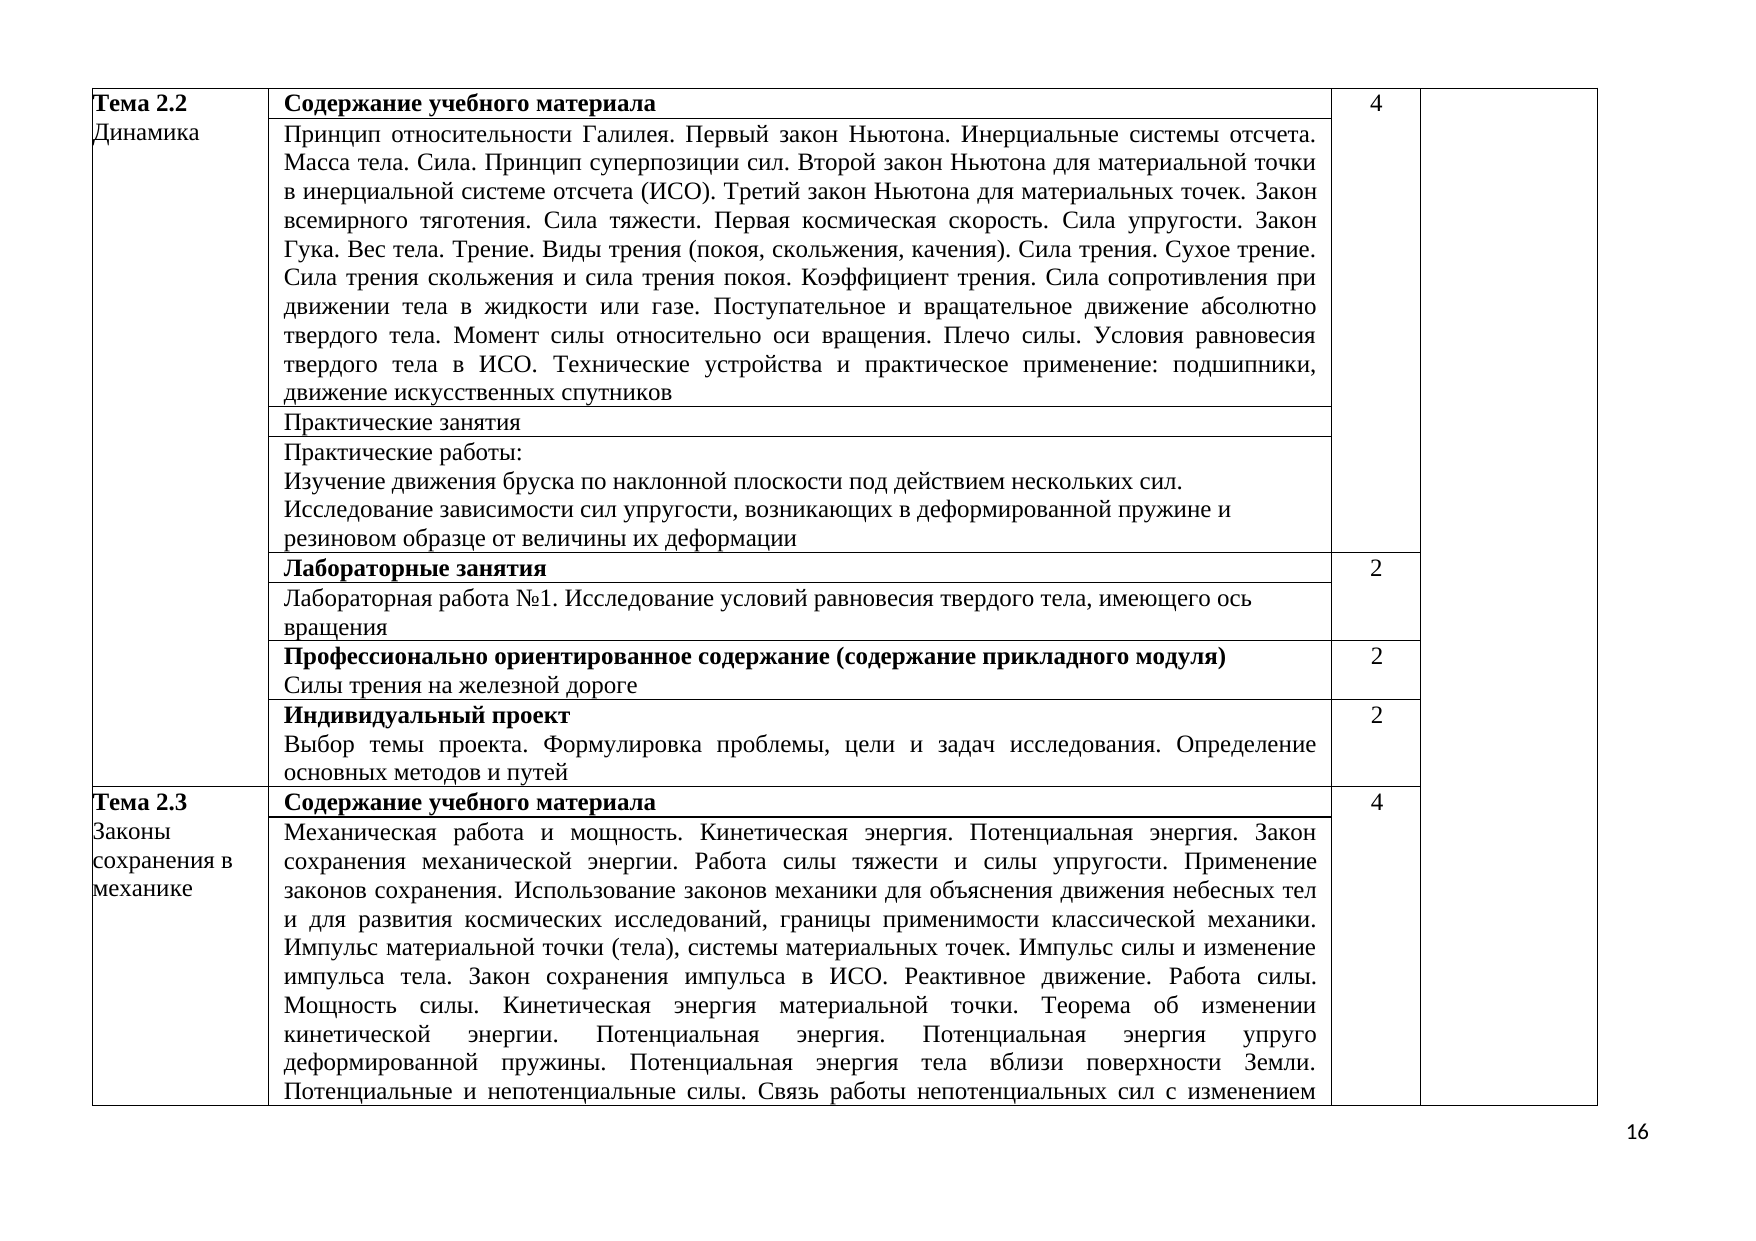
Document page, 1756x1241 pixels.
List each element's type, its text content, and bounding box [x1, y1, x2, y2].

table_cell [269, 818, 1331, 1105]
table_cell Тема 2.2 Динамика [93, 89, 268, 786]
table_cell 2 [1332, 553, 1420, 640]
table_cell 2 [1332, 700, 1420, 786]
table_cell Содержание учебного материала [269, 89, 1331, 118]
table_cell Лабораторные занятия [269, 553, 1331, 582]
table_cell Тема 2.3 Законы сохранения в механике [93, 787, 268, 1105]
table_cell Профессионально ориентированное содержание (содержание прикладного модуля) Силы трения на железной дороге [269, 641, 1331, 699]
table_cell Принцип относительности Галилея. Первый закон Ньютона. Инерциальные системы отсчета. Масса тела. Сила. Принцип суперпозиции сил. Второй закон Ньютона для материальной точки в инерциальной системе отсчета (ИСО). Третий закон Ньютона для материальных точек. Закон всемирного тяготения. Сила тяжести. Первая космическая скорость. Сила упругости. Закон Гука. Вес тела. Трение. Виды трения (покоя, скольжения, качения). Сила трения. Сухое трение. Сила трения скольжения и сила трения покоя. Коэффициент трения. Сила сопротивления при движении тела в жидкости или газе. Поступательное и вращательное движение абсолютно твердого тела. Момент силы относительно оси вращения. Плечо силы. Условия равновесия твердого тела в ИСО. Технические устройства и практическое применение: подшипники, движение искусственных спутников [269, 119, 1331, 406]
table_cell 2 [1332, 641, 1420, 699]
table_cell 4 [1332, 89, 1420, 552]
table_cell Лабораторная работа №1. Исследование условий равновесия твердого тела, имеющего ось вращения [269, 583, 1331, 640]
table_cell Содержание учебного материала [269, 787, 1331, 816]
table_cell 4 [1332, 787, 1420, 1105]
table_cell Индивидуальный проект Выбор темы проекта. Формулировка проблемы, цели и задач исследования. Определение основных методов и путей [269, 700, 1331, 786]
table_cell Практические работы: Изучение движения бруска по наклонной плоскости под действием нескольких сил. Исследование зависимости сил упругости, возникающих в деформированной пружине и резиновом образце от величины их деформации [269, 437, 1331, 552]
table_cell Практические занятия [269, 407, 1331, 436]
